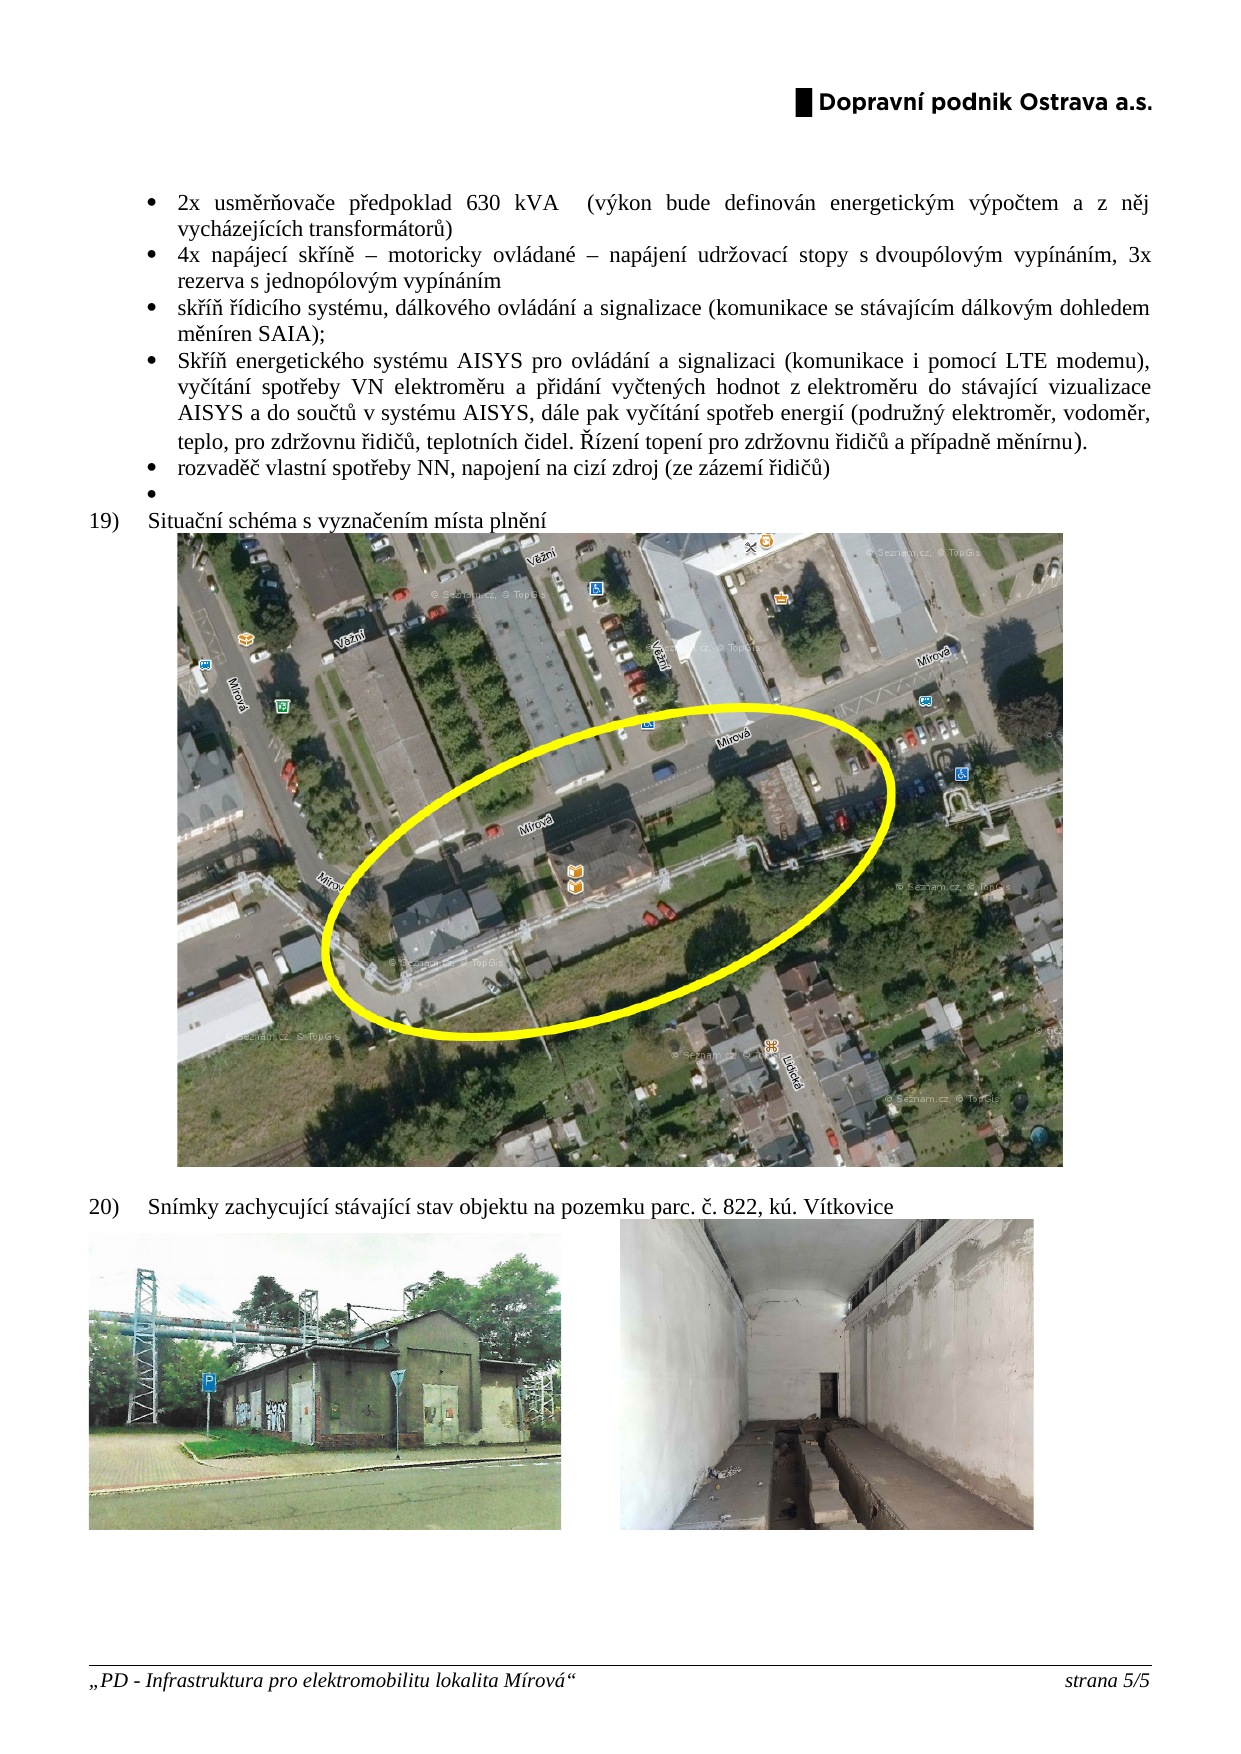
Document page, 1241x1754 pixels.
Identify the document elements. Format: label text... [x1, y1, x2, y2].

picture [177, 533, 1063, 1167]
list Snímky zachycující stávající stav objektu na pozemku parc. č. 822, kú. Vítkovice [89, 1193, 1152, 1219]
list 4x napájecí skříně – motoricky ovládané – napájení udržovací stopy s dvoupólovým vypínáním, 3x rezerva s jednopólovým vypínáním [148, 241, 1152, 294]
list Skříň energetického systému AISYS pro ovládání a signalizaci (komunikace i pomocí LTE modemu), vyčítání spotřeby VN elektroměru a přidání vyčtených hodnot z elektroměru do stávající vizualizace AISYS a do součtů v systému AISYS, dále pak vyčítání spotřeb energií (podružný elektroměr, vodoměr, teplo, pro zdržovnu řidičů, teplotních čidel. Řízení topení pro zdržovnu řidičů a případně měnírnu). [148, 347, 1152, 454]
picture [795, 88, 1152, 117]
list skříň řídicího systému, dálkového ovládání a signalizace (komunikace se stávajícím dálkovým dohledem měníren SAIA); [148, 294, 1152, 347]
list Situační schéma s vyznačením místa plnění [89, 507, 1152, 533]
list rozvaděč vlastní spotřeby NN, napojení na cizí zdroj (ze zázemí řidičů) [148, 454, 1152, 481]
list 2x usměrňovače předpoklad 630 kVA (výkon bude definován energetickým výpočtem a z něj vycházejících transformátorů) [148, 188, 1152, 241]
picture [620, 1219, 1034, 1530]
